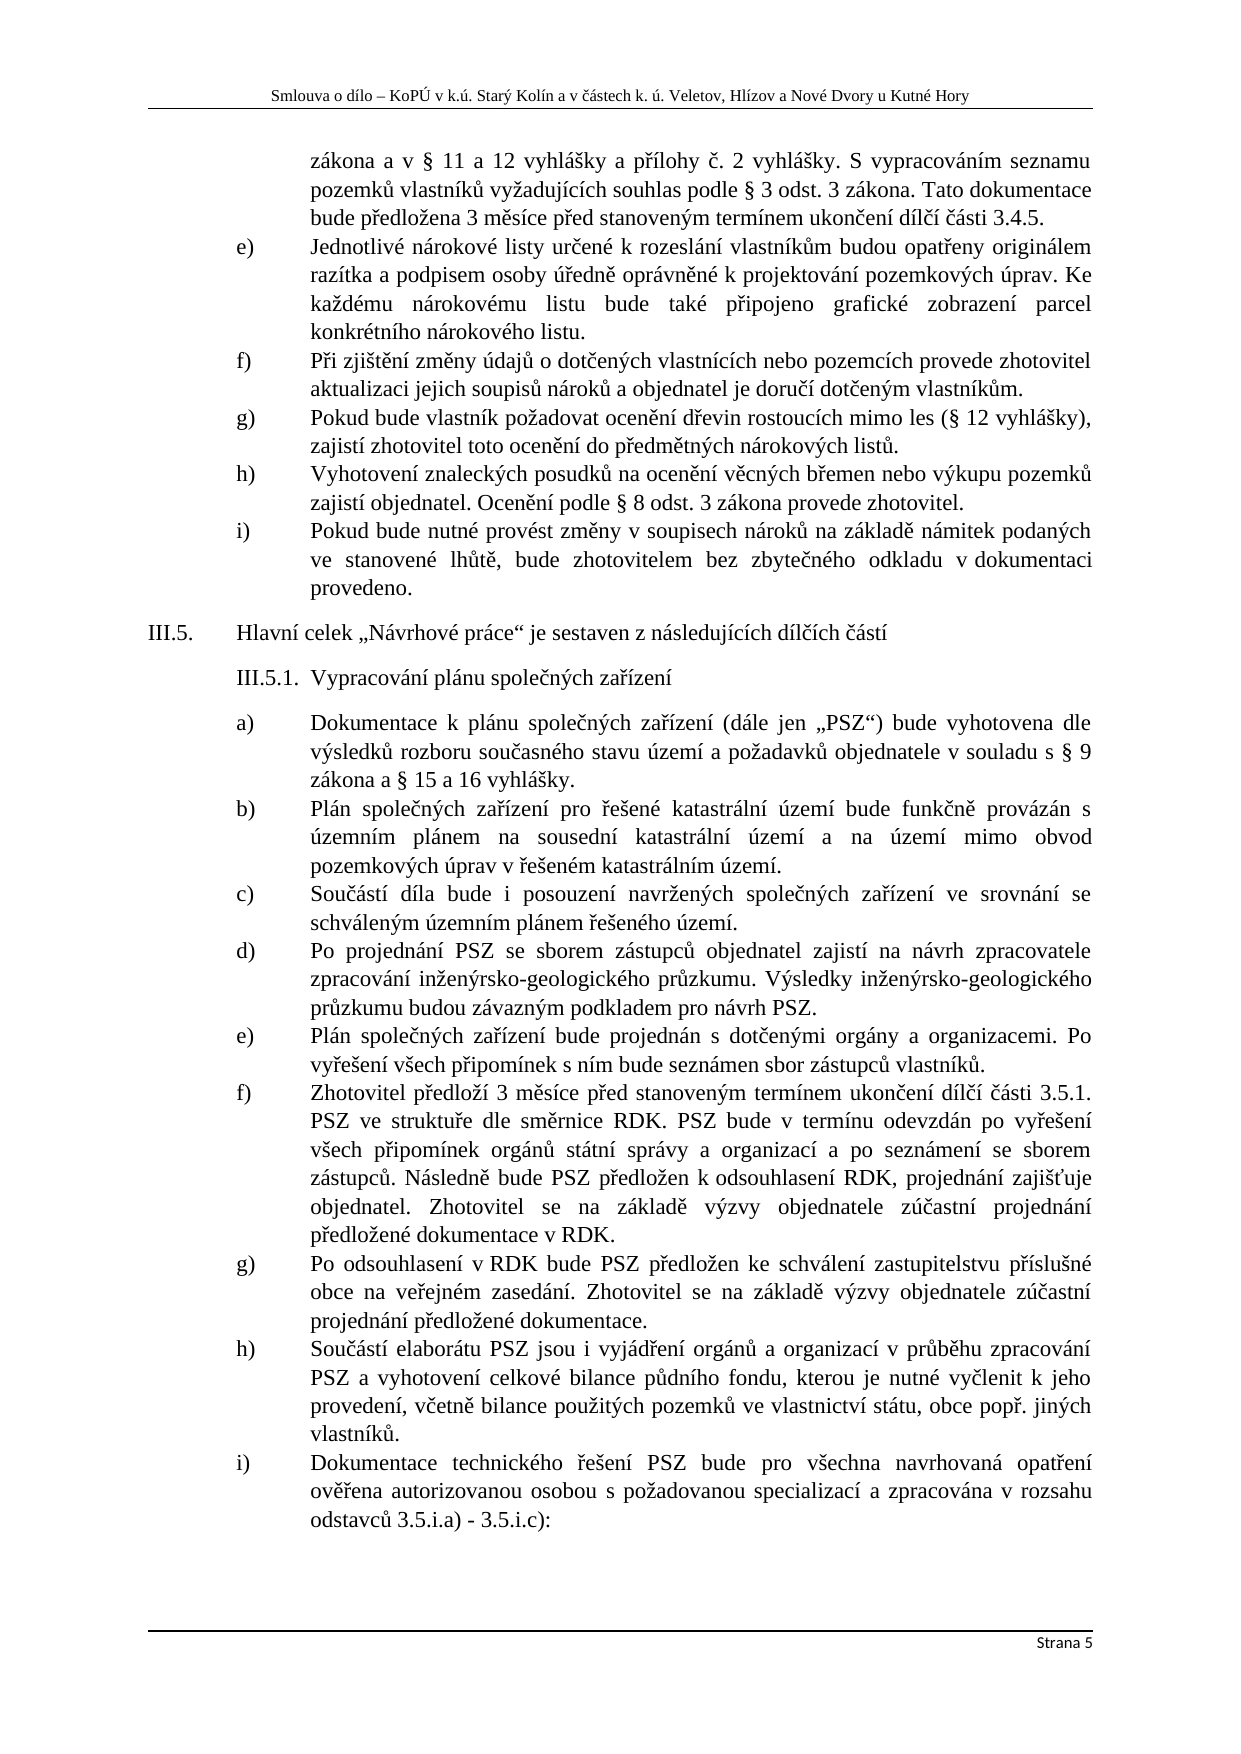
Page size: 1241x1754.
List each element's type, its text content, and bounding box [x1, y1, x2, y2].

text Pokud bude nutné provést změny v soupisech nároků na základě námitek podaných ve stanovené lhůtě, bude zhotovitelem bez zbytečného odkladu v dokumentaci provedeno. [236, 517, 1093, 601]
text Pokud bude vlastník požadovat ocenění dřevin rostoucích mimo les (§ 12 vyhlášky), zajistí zhotovitel toto ocenění do předmětných nárokových listů. [236, 403, 1093, 458]
list Hlavní celek „Návrhové práce“ je sestaven z následujících dílčích částí [148, 619, 1093, 646]
text Po projednání PSZ se sborem zástupců objednatel zajistí na návrh zpracovatele zpracování inženýrsko-geologického průzkumu. Výsledky inženýrsko-geologického průzkumu budou závazným podkladem pro návrh PSZ. [236, 937, 1093, 1020]
text Plán společných zařízení bude projednán s dotčenými orgány a organizacemi. Po vyřešení všech připomínek s ním bude seznámen sbor zástupců vlastníků. [236, 1022, 1093, 1077]
text Plán společných zařízení pro řešené katastrální území bude funkčně provázán s územním plánem na sousední katastrální území a na území mimo obvod pozemkových úprav v řešeném katastrálním území. [236, 795, 1093, 878]
text Součástí elaborátu PSZ jsou i vyjádření orgánů a organizací v průběhu zpracování PSZ a vyhotovení celkové bilance půdního fondu, kterou je nutné vyčlenit k jeho provedení, včetně bilance použitých pozemků ve vlastnictví státu, obce popř. jiných vlastníků. [236, 1335, 1093, 1447]
text Zhotovitel předloží 3 měsíce před stanoveným termínem ukončení dílčí části 3.5.1. PSZ ve struktuře dle směrnice RDK. PSZ bude v termínu odevzdán po vyřešení všech připomínek orgánů státní správy a organizací a po seznámení se sborem zástupců. Následně bude PSZ předložen k odsouhlasení RDK, projednání zajišťuje objednatel. Zhotovitel se na základě výzvy objednatele zúčastní projednání předložené dokumentace v RDK. [236, 1079, 1093, 1248]
text Součástí díla bude i posouzení navržených společných zařízení ve srovnání se schváleným územním plánem řešeného území. [236, 880, 1093, 935]
text Vypracování plánu společných zařízení [236, 664, 1093, 691]
text Dokumentace k plánu společných zařízení (dále jen „PSZ“) bude vyhotovena dle výsledků rozboru současného stavu území a požadavků objednatele v souladu s § 9 zákona a § 15 a 16 vyhlášky. [236, 709, 1093, 793]
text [236, 148, 1093, 231]
text Při zjištění změny údajů o dotčených vlastnících nebo pozemcích provede zhotovitel aktualizaci jejich soupisů nároků a objednatel je doručí dotčeným vlastníkům. [236, 347, 1093, 401]
text Dokumentace technického řešení PSZ bude pro všechna navrhovaná opatření ověřena autorizovanou osobou s požadovanou specializací a zpracována v rozsahu odstavců 3.5.i.a) - 3.5.i.c): [236, 1449, 1093, 1532]
text Po odsouhlasení v RDK bude PSZ předložen ke schválení zastupitelstvu příslušné obce na veřejném zasedání. Zhotovitel se na základě výzvy objednatele zúčastní projednání předložené dokumentace. [236, 1250, 1093, 1333]
text Vyhotovení znaleckých posudků na ocenění věcných břemen nebo výkupu pozemků zajistí objednatel. Ocenění podle § 8 odst. 3 zákona provede zhotovitel. [236, 460, 1093, 515]
text Jednotlivé nárokové listy určené k rozeslání vlastníkům budou opatřeny originálem razítka a podpisem osoby úředně oprávněné k projektování pozemkových úprav. Ke každému nárokovému listu bude také připojeno grafické zobrazení parcel konkrétního nárokového listu. [236, 233, 1093, 344]
